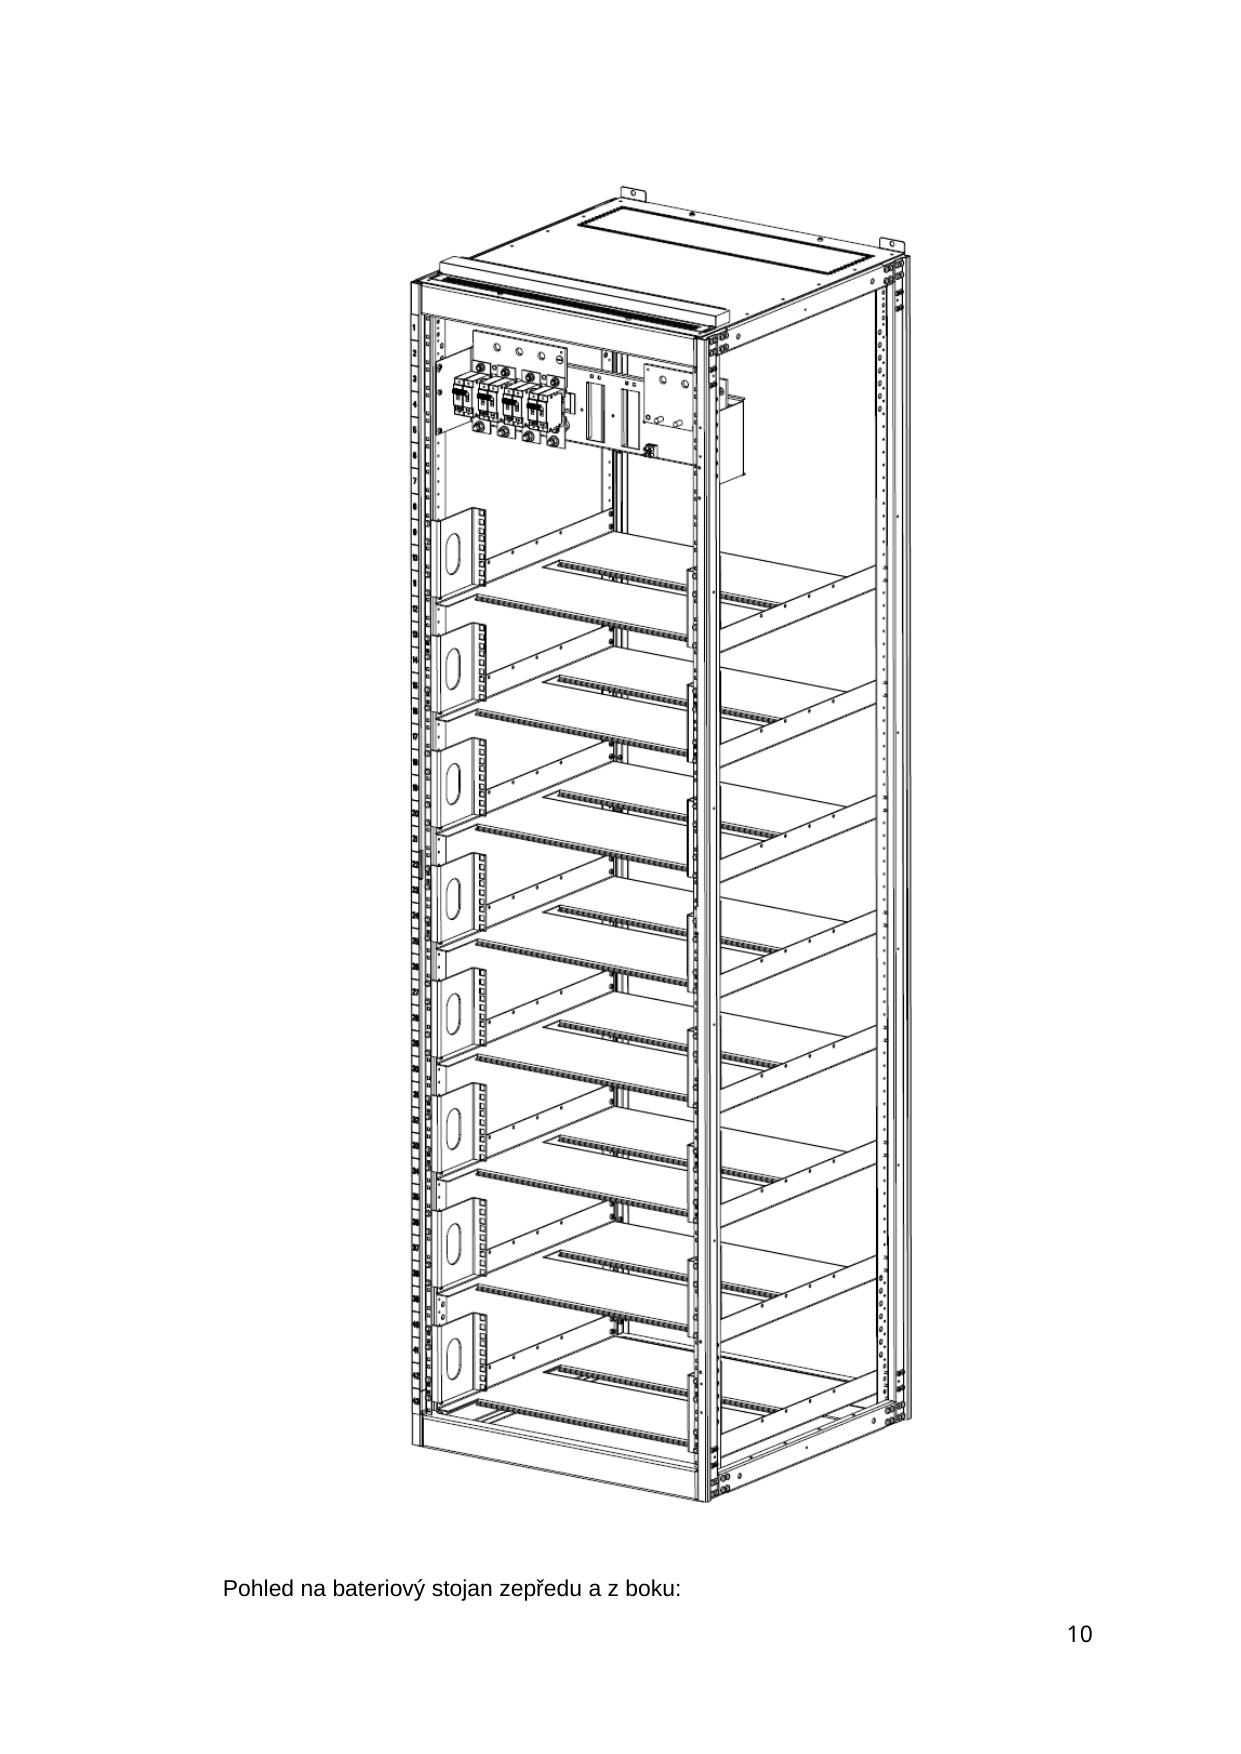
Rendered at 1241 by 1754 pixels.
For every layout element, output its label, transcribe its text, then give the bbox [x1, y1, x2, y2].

list Pohled na bateriový stojan zepředu a z boku: [223, 1575, 1093, 1601]
picture [373, 176, 942, 1544]
